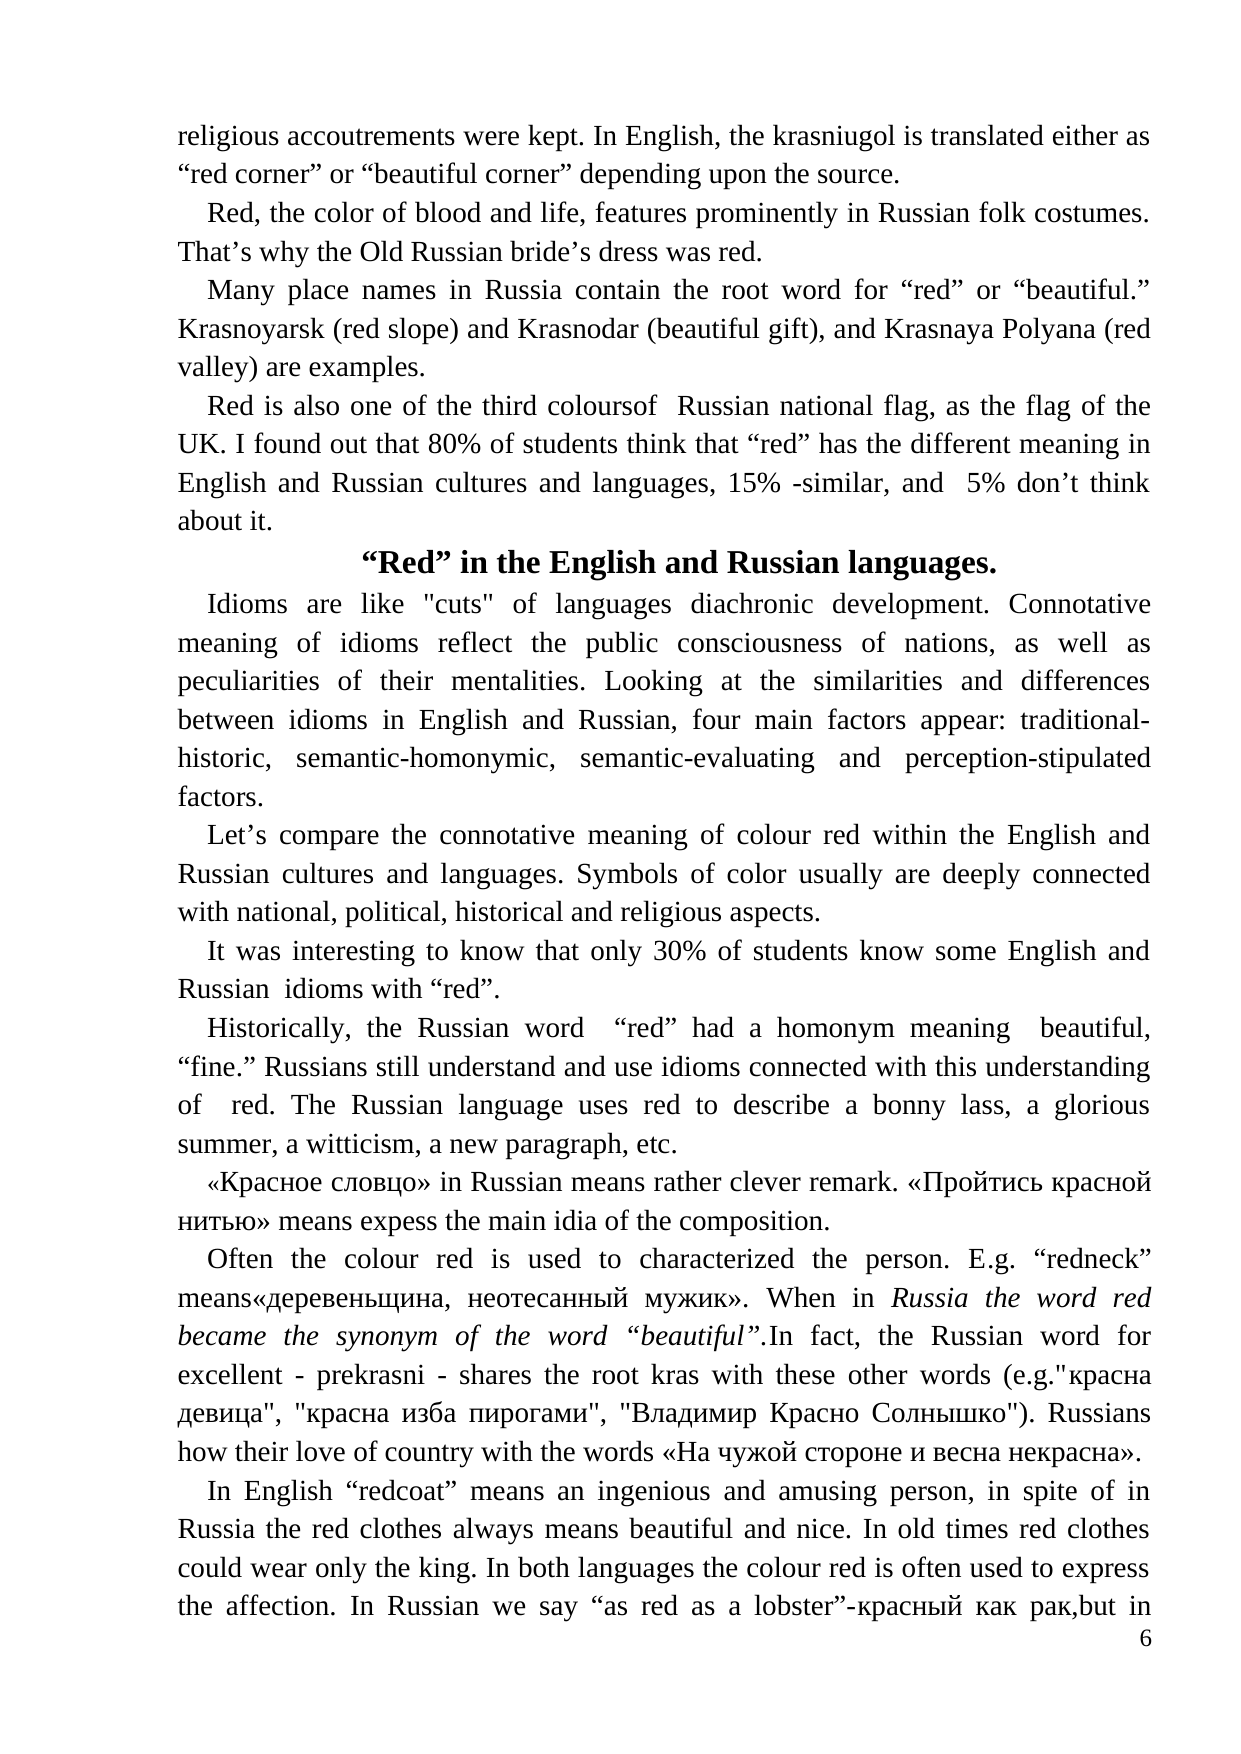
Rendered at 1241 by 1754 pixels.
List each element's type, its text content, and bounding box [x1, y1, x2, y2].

text Red, the color of blood and life, features prominently in Russian folk costumes. That’s why the Old Russian bride’s dress was red. [177, 195, 1152, 267]
text Idioms are like "cuts" of languages diachronic development. Connotative meaning of idioms reflect the public consciousness of nations, as well as peculiarities of their mentalities. Looking at the similarities and differences between idioms in English and Russian, four main factors appear: traditional-historic, semantic-homonymic, semantic-evaluating and perception-stipulated factors. [177, 586, 1152, 812]
text It was interesting to know that only 30% of students know some English and Russian idioms with “red”. [177, 933, 1152, 1005]
text Historically, the Russian word “red” had a homonym meaning beautiful, “fine.” Russians still understand and use idioms connected with this understanding of red. The Russian language uses red to describe a bonny lass, a glorious summer, a witticism, a new paragraph, etc. [177, 1010, 1152, 1159]
text Red is also one of the third coloursof Russian national flag, as the flag of the UK. I found out that 80% of students think that “red” has the different meaning in English and Russian cultures and languages, 15% -similar, and 5% don’t think about it. [177, 388, 1152, 537]
text Many place names in Russia contain the root word for “red” or “beautiful.” Krasnoyarsk (red slope) and Krasnodar (beautiful gift), and Krasnaya Polyana (red valley) are examples. [177, 272, 1152, 383]
text Let’s compare the connotative meaning of colour red within the English and Russian cultures and languages. Symbols of color usually are deeply connected with national, political, historical and religious aspects. [177, 817, 1152, 928]
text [177, 1473, 1152, 1622]
text Often the colour red is used to characterized the person. E.g. “redneck” means«деревеньщина, неотесанный мужик». When in Russia the word red became the synonym of the word “beautiful”.In fact, the Russian word for excellent - prekrasni - shares the root kras with these other words (e.g."красна девица", "красна изба пирогами", "Владимир Красно Солнышко"). Russians how their love of country with the words «На чужой стороне и весна некрасна». [177, 1241, 1152, 1468]
text «Красное словцо» in Russian means rather clever remark. «Пройтись красной нитью» means expess the main idia of the composition. [177, 1164, 1152, 1236]
text “Red” in the English and Russian languages. [177, 542, 1152, 580]
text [177, 118, 1152, 190]
